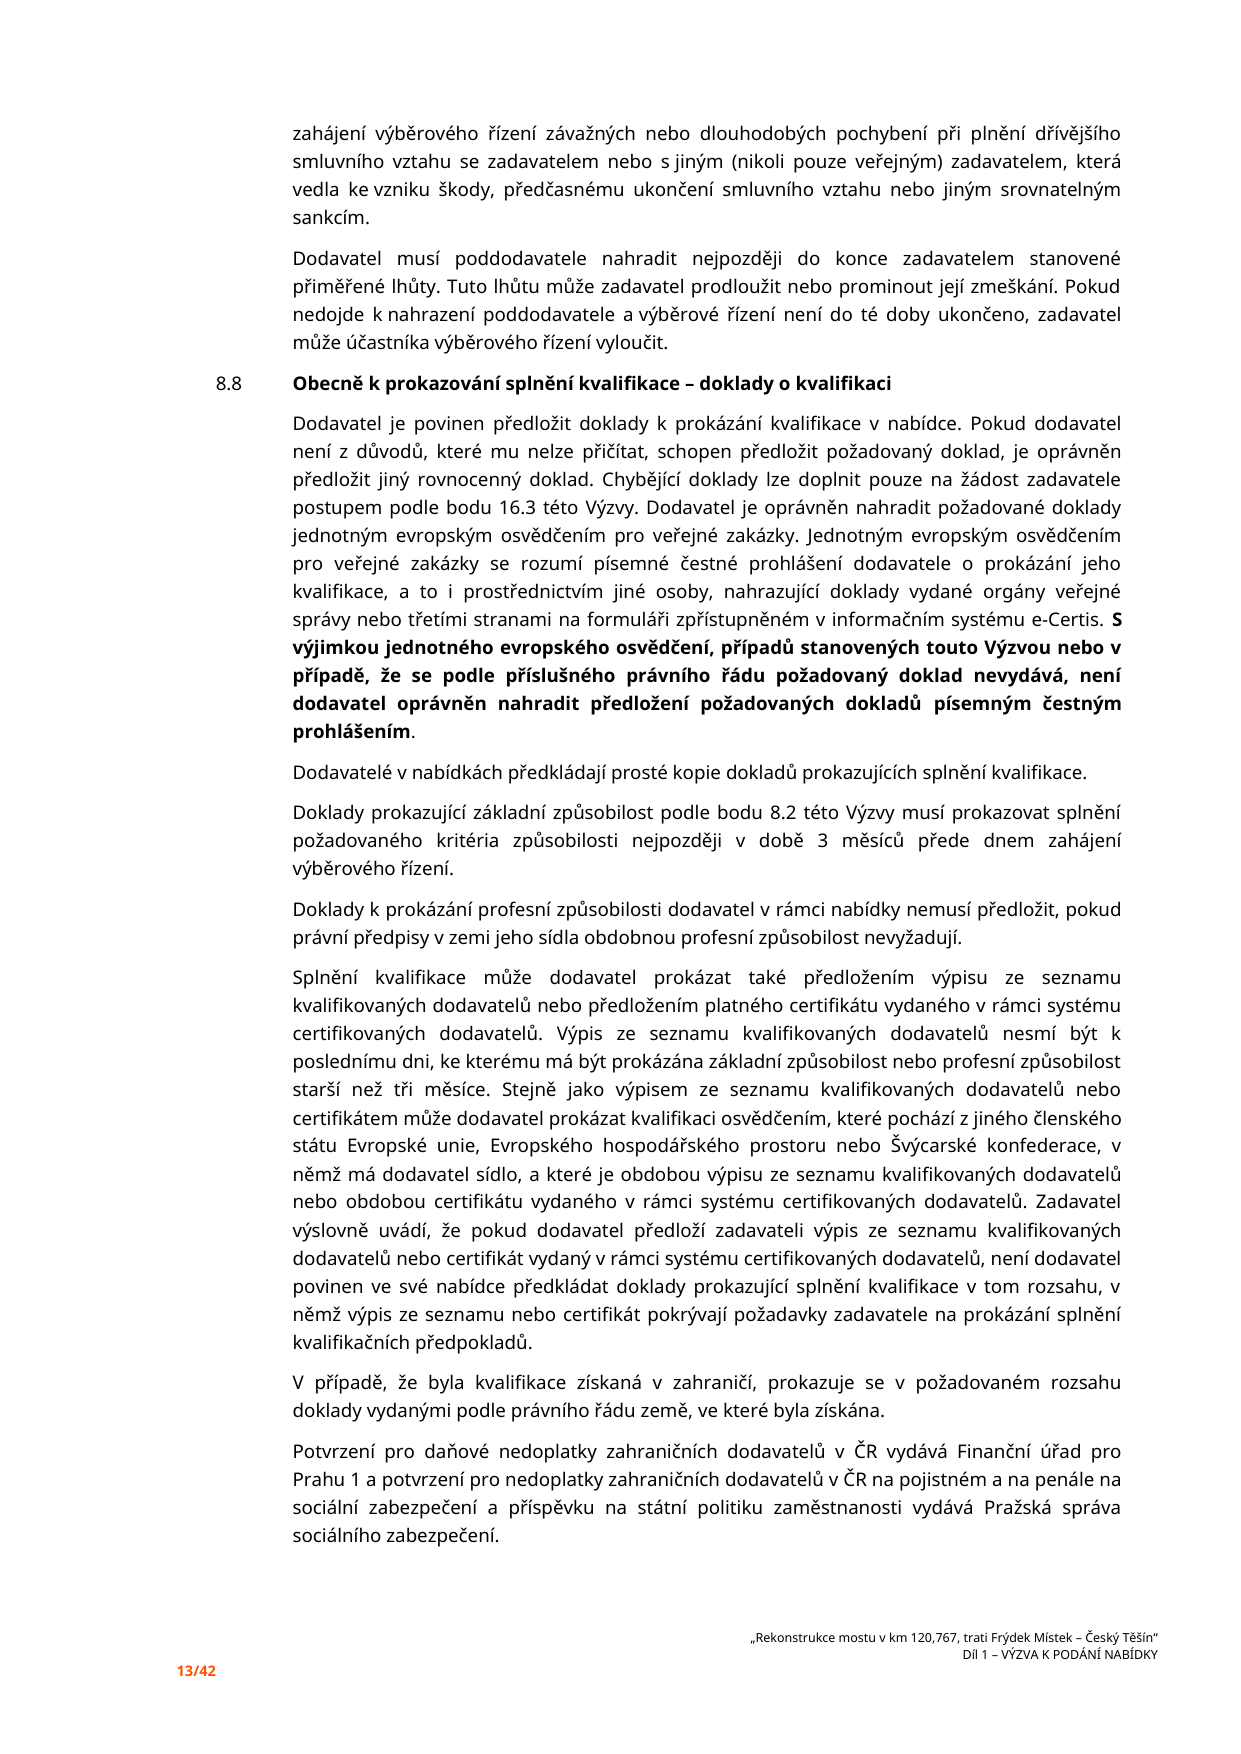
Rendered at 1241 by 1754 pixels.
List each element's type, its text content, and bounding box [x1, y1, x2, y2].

text Splnění kvalifikace může dodavatel prokázat také předložením výpisu ze seznamu kvalifikovaných dodavatelů nebo předložením platného certifikátu vydaného v rámci systému certifikovaných dodavatelů. Výpis ze seznamu kvalifikovaných dodavatelů nesmí být k poslednímu dni, ke kterému má být prokázána základní způsobilost nebo profesní způsobilost starší než tři měsíce. Stejně jako výpisem ze seznamu kvalifikovaných dodavatelů nebo certifikátem může dodavatel prokázat kvalifikaci osvědčením, které pochází z jiného členského státu Evropské unie, Evropského hospodářského prostoru nebo Švýcarské konfederace, v němž má dodavatel sídlo, a které je obdobou výpisu ze seznamu kvalifikovaných dodavatelů nebo obdobou certifikátu vydaného v rámci systému certifikovaných dodavatelů. Zadavatel výslovně uvádí, že pokud dodavatel předloží zadavateli výpis ze seznamu kvalifikovaných dodavatelů nebo certifikát vydaný v rámci systému certifikovaných dodavatelů, není dodavatel povinen ve své nabídce předkládat doklady prokazující splnění kvalifikace v tom rozsahu, v němž výpis ze seznamu nebo certifikát pokrývají požadavky zadavatele na prokázání splnění kvalifikačních předpokladů. [292, 965, 1122, 1354]
text V případě, že byla kvalifikace získaná v zahraničí, prokazuje se v požadovaném rozsahu doklady vydanými podle právního řádu země, ve které byla získána. [292, 1369, 1122, 1423]
list Dodavatel musí poddodavatele nahradit nejpozději do konce zadavatelem stanovené přiměřené lhůty. Tuto lhůtu může zadavatel prodloužit nebo prominout její zmeškání. Pokud nedojde k nahrazení poddodavatele a výběrové řízení není do té doby ukončeno, zadavatel může účastníka výběrového řízení vyloučit. [292, 245, 1122, 355]
text Dodavatel je povinen předložit doklady k prokázání kvalifikace v nabídce. Pokud dodavatel není z důvodů, které mu nelze přičítat, schopen předložit požadovaný doklad, je oprávněn předložit jiný rovnocenný doklad. Chybějící doklady lze doplnit pouze na žádost zadavatele postupem podle bodu 16.3 této Výzvy. Dodavatel je oprávněn nahradit požadované doklady jednotným evropským osvědčením pro veřejné zakázky. Jednotným evropským osvědčením pro veřejné zakázky se rozumí písemné čestné prohlášení dodavatele o prokázání jeho kvalifikace, a to i prostřednictvím jiné osoby, nahrazující doklady vydané orgány veřejné správy nebo třetími stranami na formuláři zpřístupněném v informačním systému e-Certis. S výjimkou jednotného evropského osvědčení, případů stanovených touto Výzvou nebo v případě, že se podle příslušného právního řádu požadovaný doklad nevydává, není dodavatel oprávněn nahradit předložení požadovaných dokladů písemným čestným prohlášením. [292, 410, 1122, 744]
text Obecně k prokazování splnění kvalifikace – doklady o kvalifikaci [216, 370, 1122, 395]
text Doklady prokazující základní způsobilost podle bodu 8.2 této Výzvy musí prokazovat splnění požadovaného kritéria způsobilosti nejpozději v době 3 měsíců přede dnem zahájení výběrového řízení. [292, 799, 1122, 881]
text Doklady k prokázání profesní způsobilosti dodavatel v rámci nabídky nemusí předložit, pokud právní předpisy v zemi jeho sídla obdobnou profesní způsobilost nevyžadují. [292, 896, 1122, 950]
text Potvrzení pro daňové nedoplatky zahraničních dodavatelů v ČR vydává Finanční úřad pro Prahu 1 a potvrzení pro nedoplatky zahraničních dodavatelů v ČR na pojistném a na penále na sociální zabezpečení a příspěvku na státní politiku zaměstnanosti vydává Pražská správa sociálního zabezpečení. [292, 1438, 1122, 1548]
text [292, 121, 1122, 230]
text Dodavatelé v nabídkách předkládají prosté kopie dokladů prokazujících splnění kvalifikace. [292, 759, 1122, 784]
